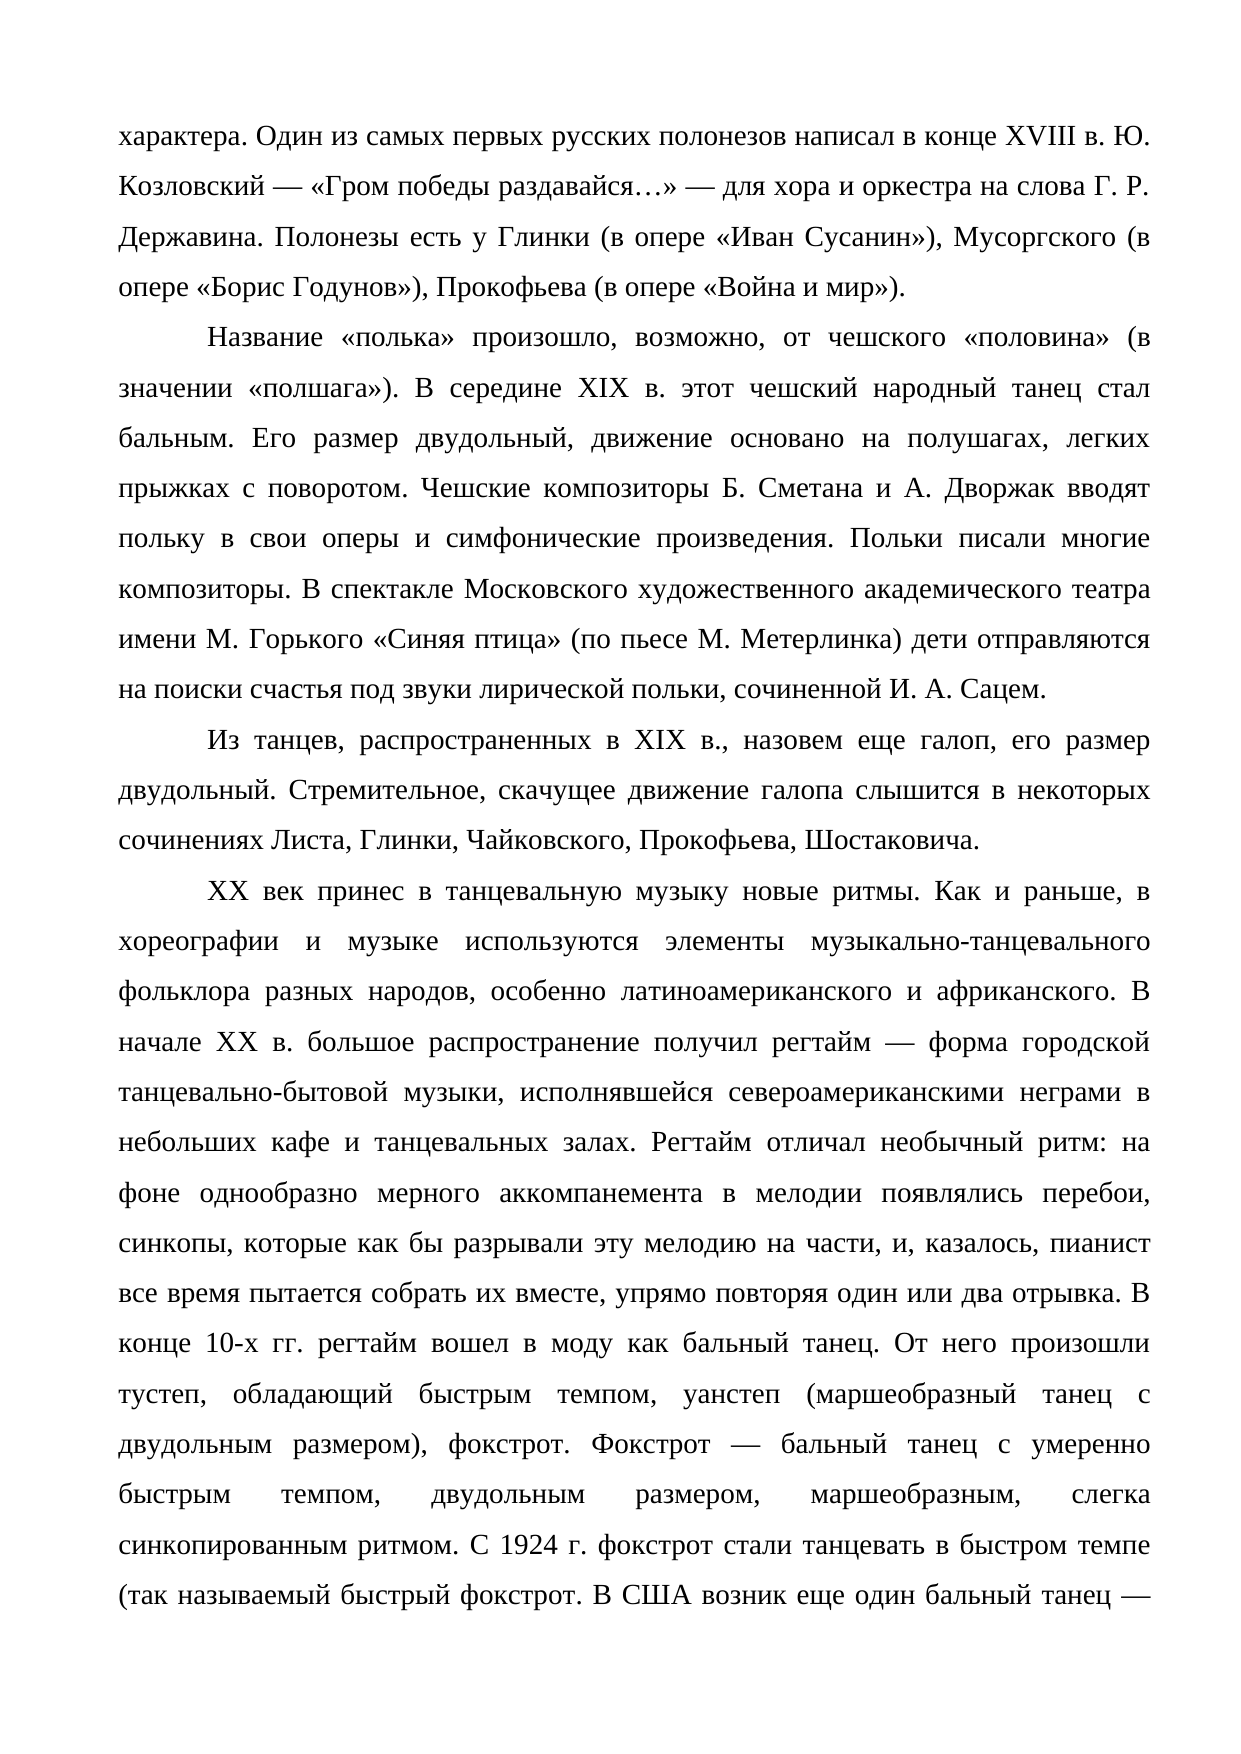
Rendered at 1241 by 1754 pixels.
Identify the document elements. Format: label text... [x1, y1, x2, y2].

text Название «полька» произошло, возможно, от чешского «половина» (в значении «полшага»). В середине XIX в. этот чешский народный танец стал бальным. Его размер двудольный, движение основано на полушагах, легких прыжках с поворотом. Чешские композиторы Б. Сметана и А. Дворжак вводят польку в свои оперы и симфонические произведения. Польки писали многие композиторы. В спектакле Московского художественного академического театра имени М. Горького «Синяя птица» (по пьесе М. Метерлинка) дети отправляются на поиски счастья под звуки лирической польки, сочиненной И. А. Сацем. [118, 319, 1152, 705]
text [118, 873, 1152, 1611]
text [118, 118, 1152, 303]
text Из танцев, распространенных в XIX в., назовем еще галоп, его размер двудольный. Стремительное, скачущее движение галопа слышится в некоторых сочинениях Листа, Глинки, Чайковского, Прокофьева, Шостаковича. [118, 722, 1152, 856]
